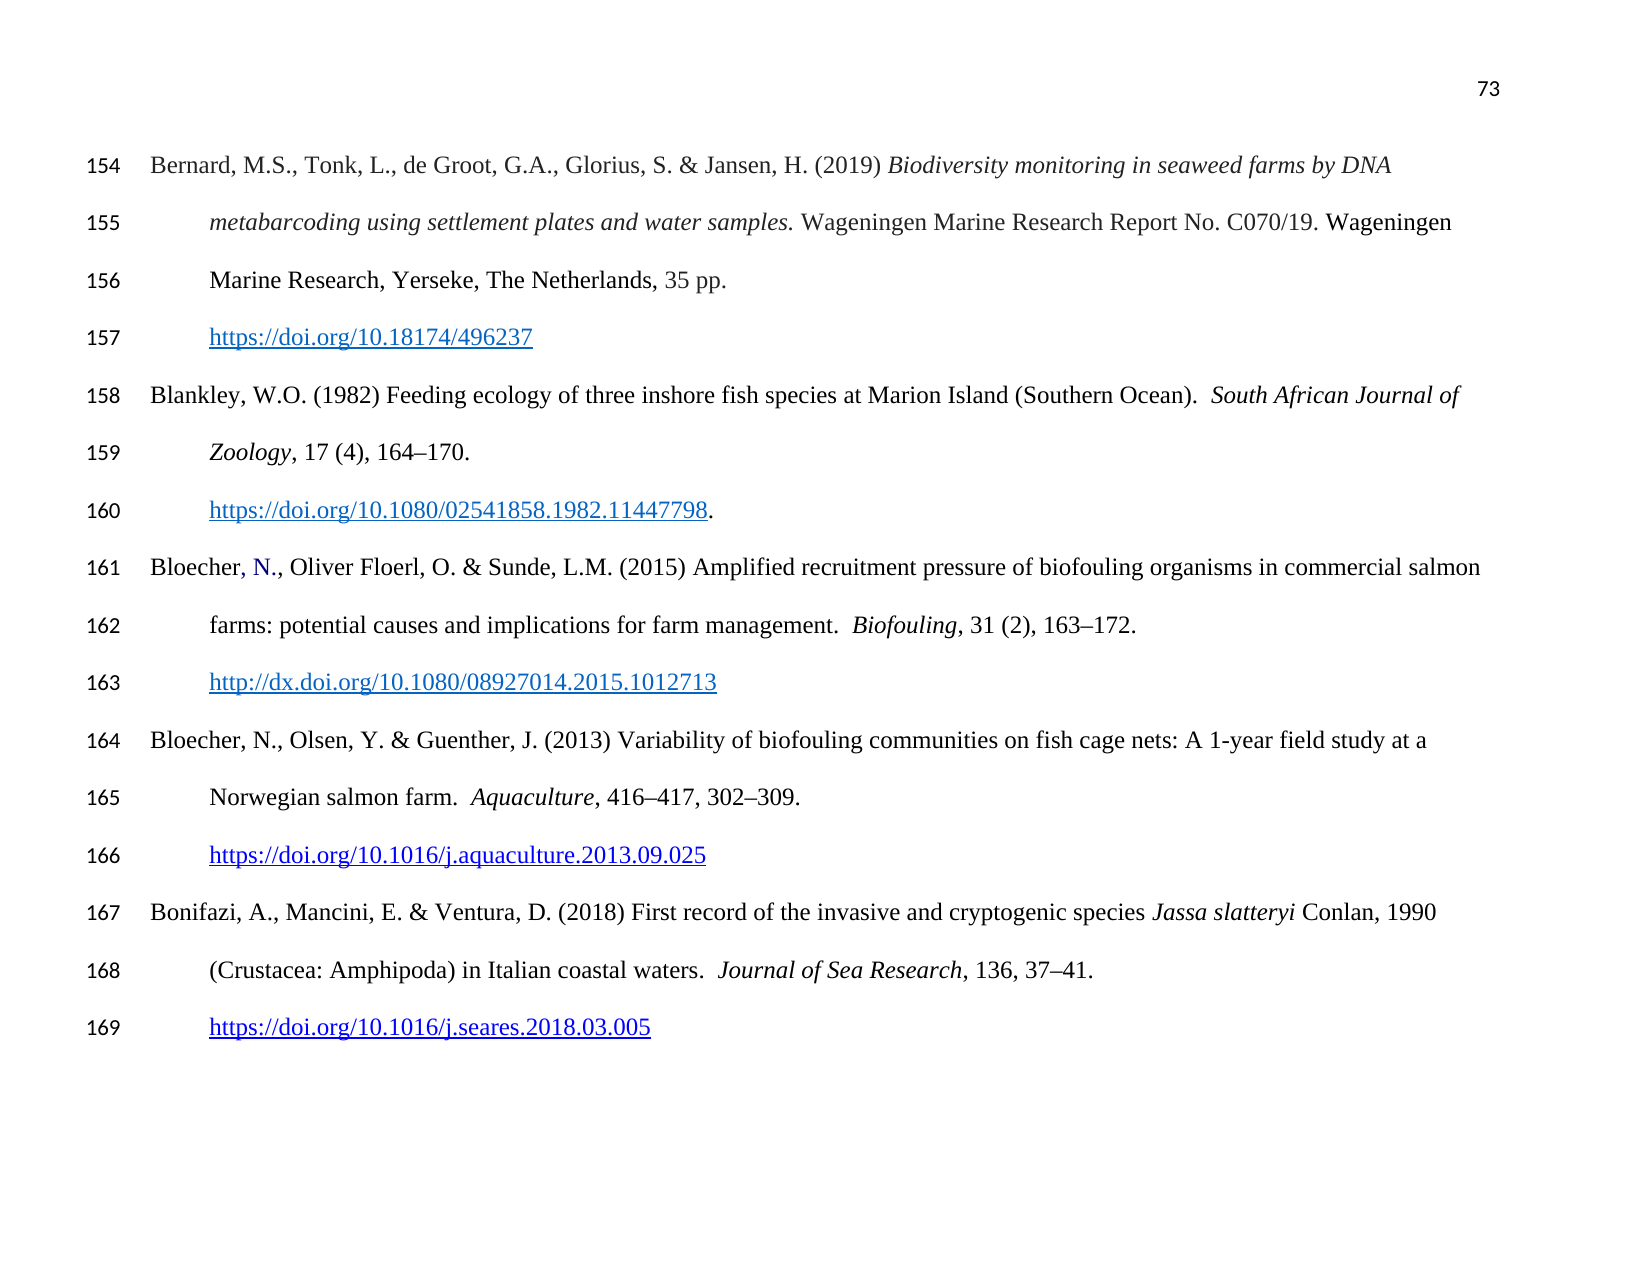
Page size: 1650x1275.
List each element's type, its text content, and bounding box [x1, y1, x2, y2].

text Bloecher, N., Olsen, Y. & Guenther, J. (2013) Variability of biofouling communities on fish cage nets: A 1-year field study at a Norwegian salmon farm. Aquaculture, 416–417, 302–309. [150, 725, 1500, 811]
text Bloecher, N., Oliver Floerl, O. & Sunde, L.M. (2015) Amplified recruitment pressure of biofouling organisms in commercial salmon farms: potential causes and implications for farm management. Biofouling, 31 (2), 163–172. [150, 552, 1500, 639]
text http://dx.doi.org/10.1080/08927014.2015.1012713 [209, 667, 1500, 696]
text Bernard, M.S., Tonk, L., de Groot, G.A., Glorius, S. & Jansen, H. (2019) Biodiversity monitoring in seaweed farms by DNA metabarcoding using settlement plates and water samples. Wageningen Marine Research Report No. C070/19. Wageningen Marine Research, Yerseke, The Netherlands, 35 pp. [150, 150, 1500, 294]
text Bonifazi, A., Mancini, E. & Ventura, D. (2018) First record of the invasive and cryptogenic species Jassa slatteryi Conlan, 1990 (Crustacea: Amphipoda) in Italian coastal waters. Journal of Sea Research, 136, 37–41. [150, 897, 1500, 984]
text Blankley, W.O. (1982) Feeding ecology of three inshore fish species at Marion Island (Southern Ocean). South African Journal of Zoology, 17 (4), 164–170. [150, 380, 1500, 466]
text https://doi.org/10.18174/496237 [209, 322, 1500, 351]
text https://doi.org/10.1016/j.seares.2018.03.005 [209, 1012, 1500, 1041]
text https://doi.org/10.1016/j.aquaculture.2013.09.025 [209, 840, 1500, 869]
text https://doi.org/10.1080/02541858.1982.11447798. [209, 495, 1500, 524]
